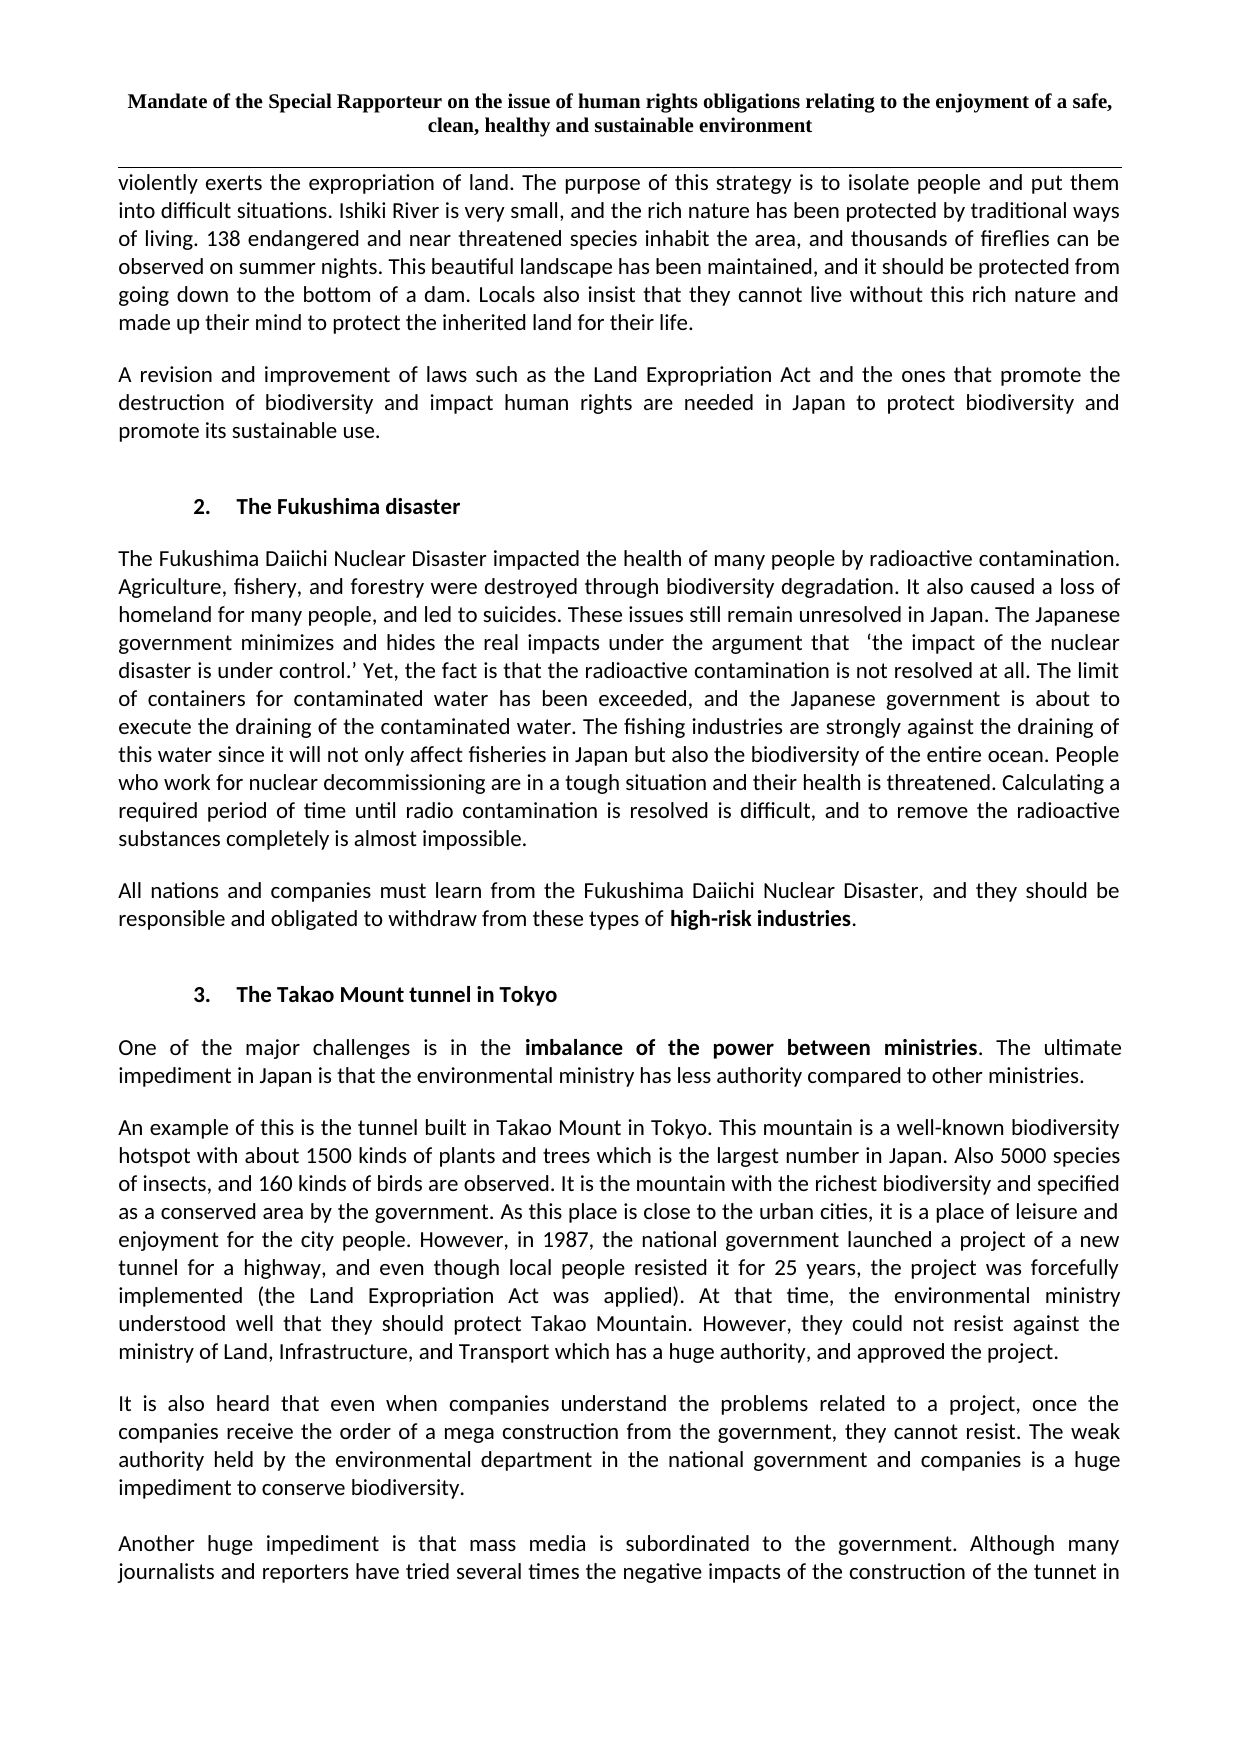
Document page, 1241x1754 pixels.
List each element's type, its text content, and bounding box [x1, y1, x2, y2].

text A revision and improvement of laws such as the Land Expropriation Act and the ones that promote the destruction of biodiversity and impact human rights are needed in Japan to protect biodiversity and promote its sustainable use. [118, 360, 1122, 444]
text One of the major challenges is in the imbalance of the power between ministries. The ultimate impediment in Japan is that the environmental ministry has less authority compared to other ministries. [118, 1033, 1122, 1089]
text The Fukushima Daiichi Nuclear Disaster impacted the health of many people by radioactive contamination. Agriculture, fishery, and forestry were destroyed through biodiversity degradation. It also caused a loss of homeland for many people, and led to suicides. These issues still remain unresolved in Japan. The Japanese government minimizes and hides the real impacts under the argument that ‘the impact of the nuclear disaster is under control.’ Yet, the fact is that the radioactive contamination is not resolved at all. The limit of containers for contaminated water has been exceeded, and the Japanese government is about to execute the draining of the contaminated water. The fishing industries are strongly against the draining of this water since it will not only affect fisheries in Japan but also the biodiversity of the entire ocean. People who work for nuclear decommissioning are in a tough situation and their health is threatened. Calculating a required period of time until radio contamination is resolved is difficult, and to remove the radioactive substances completely is almost impossible. [118, 544, 1122, 852]
text An example of this is the tunnel built in Takao Mount in Tokyo. This mountain is a well-known biodiversity hotspot with about 1500 kinds of plants and trees which is the largest number in Japan. Also 5000 species of insects, and 160 kinds of birds are observed. It is the mountain with the richest biodiversity and specified as a conserved area by the government. As this place is close to the urban cities, it is a place of leisure and enjoyment for the city people. However, in 1987, the national government launched a project of a new tunnel for a highway, and even though local people resisted it for 25 years, the project was forcefully implemented (the Land Expropriation Act was applied). At that time, the environmental ministry understood well that they should protect Takao Mountain. However, they could not resist against the ministry of Land, Infrastructure, and Transport which has a huge authority, and approved the project. [118, 1113, 1122, 1365]
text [118, 1529, 1122, 1585]
text It is also heard that even when companies understand the problems related to a project, once the companies receive the order of a mega construction from the government, they cannot resist. The weak authority held by the environmental department in the national government and companies is a huge impediment to conserve biodiversity. [118, 1389, 1122, 1501]
text 3. The Takao Mount tunnel in Tokyo [193, 981, 1122, 1009]
text All nations and companies must learn from the Fukushima Daiichi Nuclear Disaster, and they should be responsible and obligated to withdraw from these types of high-risk industries. [118, 876, 1122, 932]
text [118, 168, 1122, 336]
text 2. The Fukushima disaster [193, 492, 1122, 520]
